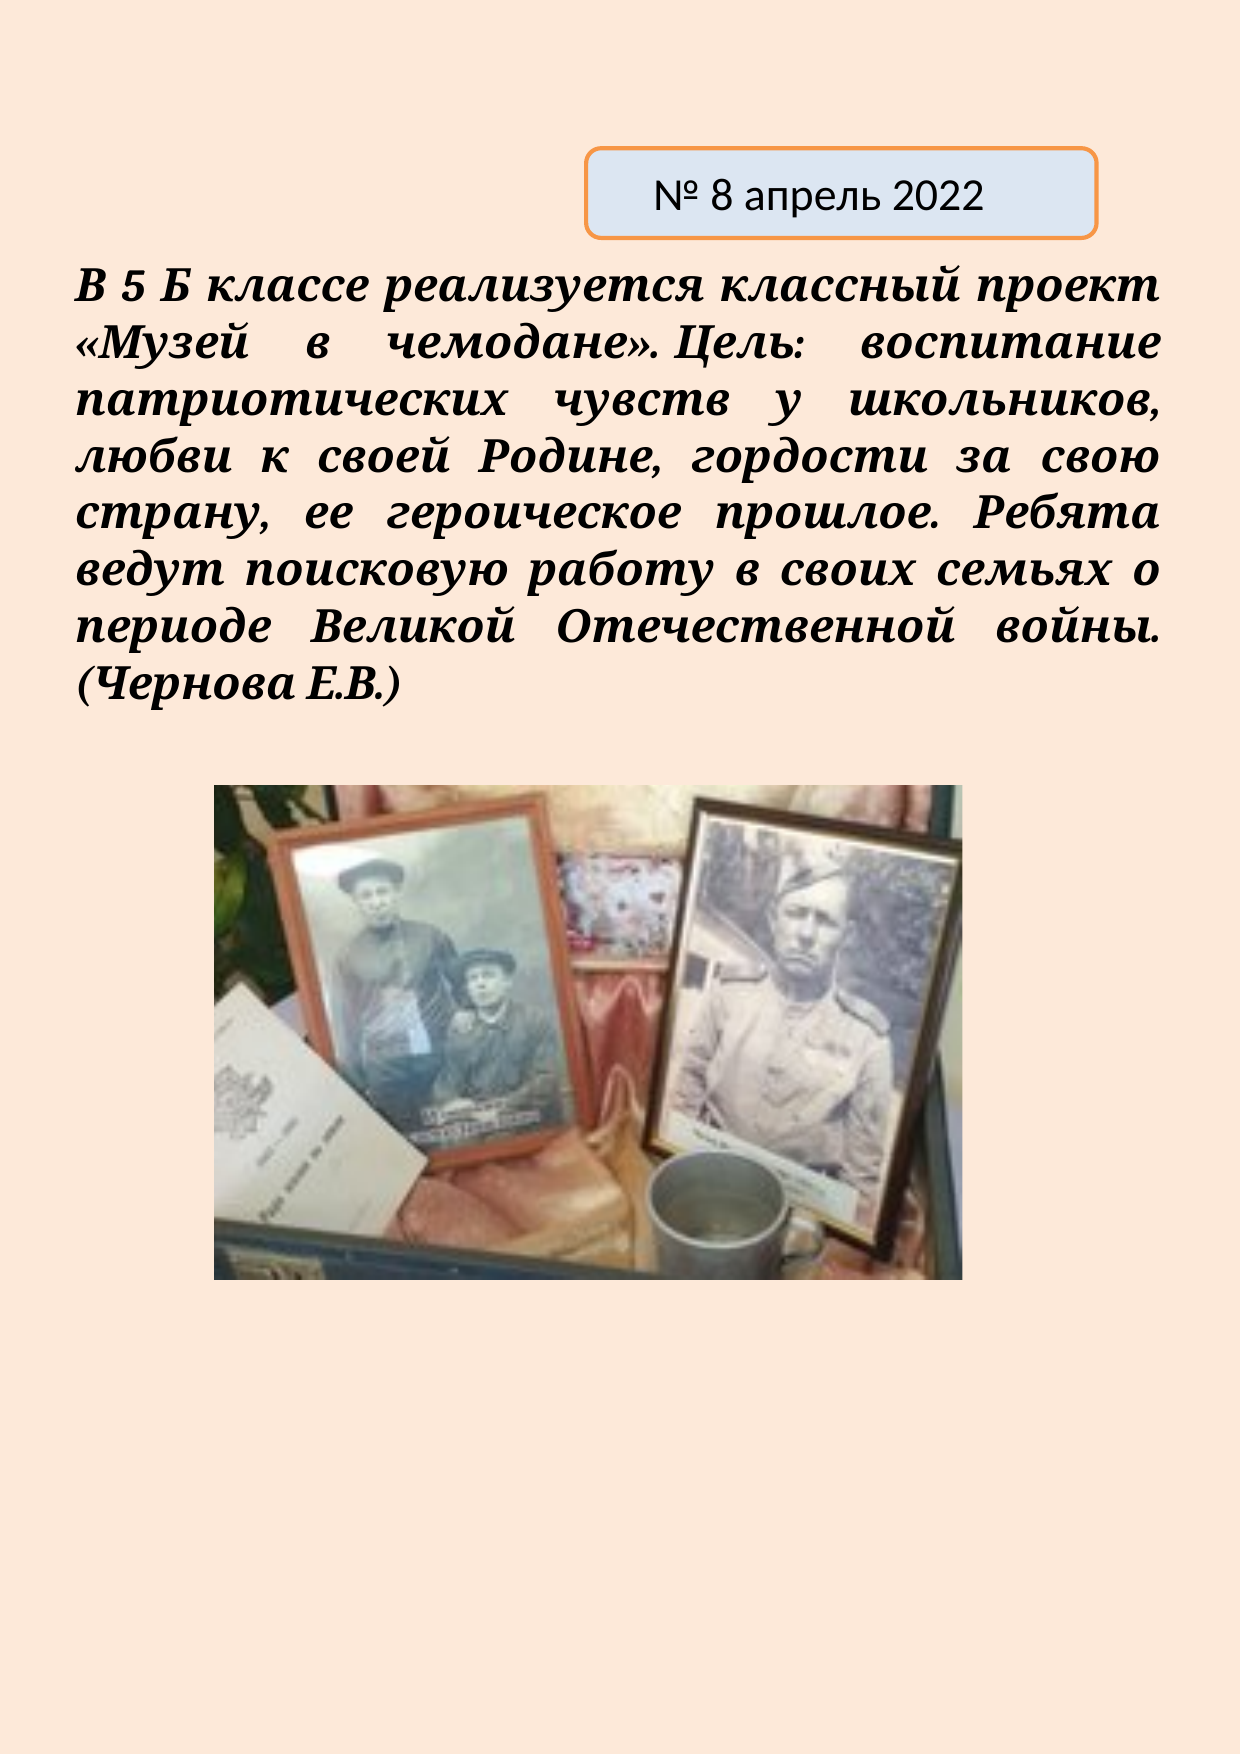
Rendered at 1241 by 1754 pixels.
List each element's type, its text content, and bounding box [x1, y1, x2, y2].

text № 8 апрель 2022 [112, 166, 1166, 222]
text В 5 Б классе реализуется классный проект «Музей в чемодане». Цель: воспитание патриотических чувств у школьников, любви к своей Родине, гордости за свою страну, ее героическое прошлое. Ребята ведут поисковую работу в своих семьях о периоде Великой Отечественной войны. (Чернова Е.В.) [75, 260, 1166, 711]
picture [214, 785, 963, 1280]
